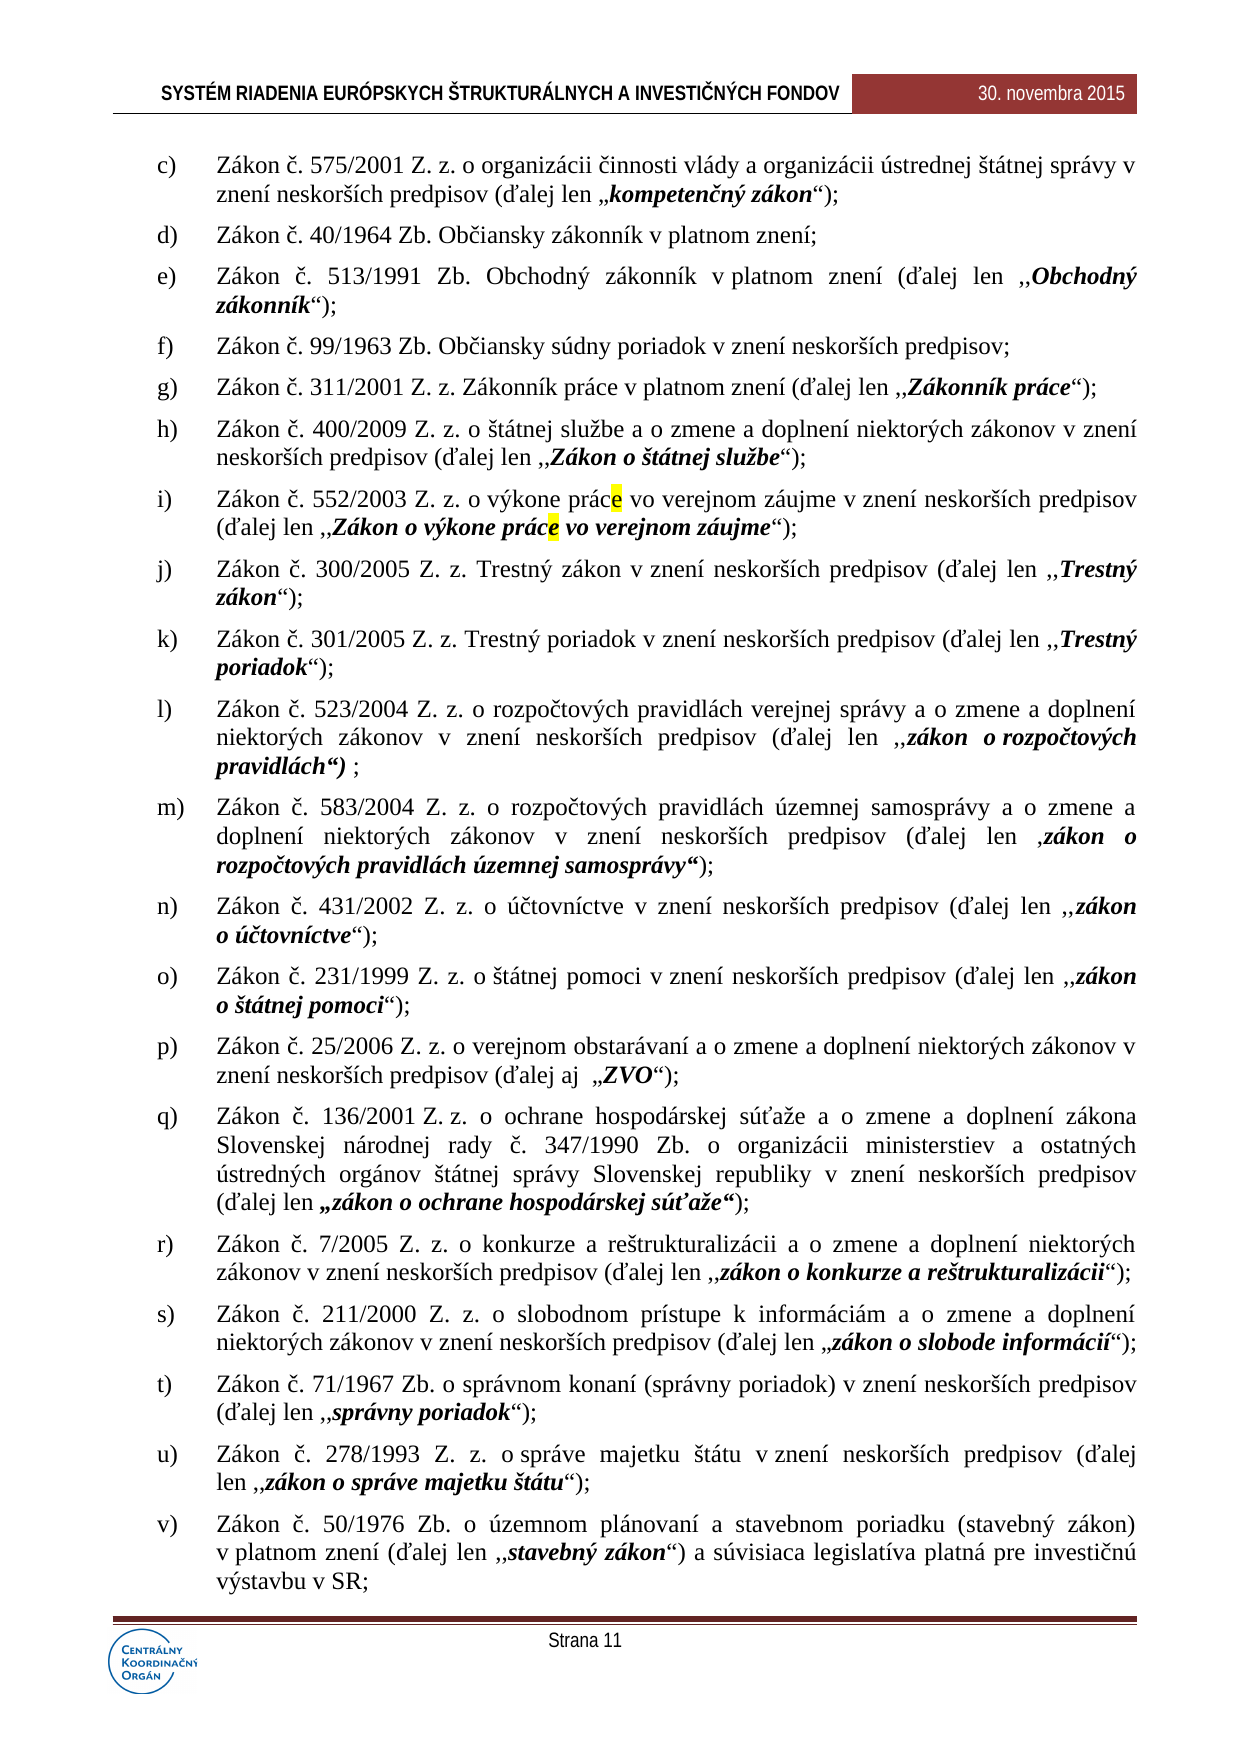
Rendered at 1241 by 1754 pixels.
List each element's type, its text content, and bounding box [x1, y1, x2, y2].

list Zákon č. 552/2003 Z. z. o výkone práce vo verejnom záujme v znení neskorších predpisov (ďalej len ,,Zákon o výkone práce vo verejnom záujme“); [157, 484, 1137, 541]
list Zákon č. 278/1993 Z. z. o správe majetku štátu v znení neskorších predpisov (ďalej len ,,zákon o správe majetku štátu“); [157, 1439, 1137, 1496]
picture [106, 1627, 198, 1693]
list Zákon č. 523/2004 Z. z. o rozpočtových pravidlách verejnej správy a o zmene a doplnení niektorých zákonov v znení neskorších predpisov (ďalej len ,,zákon o rozpočtových pravidlách“) ; [157, 694, 1137, 780]
list Zákon č. 71/1967 Zb. o správnom konaní (správny poriadok) v znení neskorších predpisov (ďalej len ,,správny poriadok“); [157, 1369, 1137, 1426]
list Zákon č. 211/2000 Z. z. o slobodnom prístupe k informáciám a o zmene a doplnení niektorých zákonov v znení neskorších predpisov (ďalej len „zákon o slobode informácií“); [157, 1299, 1137, 1356]
list Zákon č. 231/1999 Z. z. o štátnej pomoci v znení neskorších predpisov (ďalej len ,,zákon o štátnej pomoci“); [157, 961, 1137, 1019]
list Zákon č. 513/1991 Zb. Obchodný zákonník v platnom znení (ďalej len ,,Obchodný zákonník“); [157, 261, 1137, 319]
list Zákon č. 136/2001 Z. z. o ochrane hospodárskej súťaže a o zmene a doplnení zákona Slovenskej národnej rady č. 347/1990 Zb. o organizácii ministerstiev a ostatných ústredných orgánov štátnej správy Slovenskej republiky v znení neskorších predpisov (ďalej len „zákon o ochrane hospodárskej súťaže“); [157, 1101, 1137, 1216]
list Zákon č. 7/2005 Z. z. o konkurze a reštrukturalizácii a o zmene a doplnení niektorých zákonov v znení neskorších predpisov (ďalej len ,,zákon o konkurze a reštrukturalizácii“); [157, 1229, 1137, 1286]
list Zákon č. 99/1963 Zb. Občiansky súdny poriadok v znení neskorších predpisov; [157, 331, 1137, 360]
list Zákon č. 431/2002 Z. z. o účtovníctve v znení neskorších predpisov (ďalej len ,,zákon o účtovníctve“); [157, 891, 1137, 949]
list Zákon č. 583/2004 Z. z. o rozpočtových pravidlách územnej samosprávy a o zmene a doplnení niektorých zákonov v znení neskorších predpisov (ďalej len ,zákon o rozpočtových pravidlách územnej samosprávy“); [157, 792, 1137, 879]
list Zákon č. 301/2005 Z. z. Trestný poriadok v znení neskorších predpisov (ďalej len ,,Trestný poriadok“); [157, 624, 1137, 681]
list Zákon č. 575/2001 Z. z. o organizácii činnosti vlády a organizácii ústrednej štátnej správy v znení neskorších predpisov (ďalej len „kompetenčný zákon“); [157, 150, 1137, 207]
list Zákon č. 25/2006 Z. z. o verejnom obstarávaní a o zmene a doplnení niektorých zákonov v znení neskorších predpisov (ďalej aj „ZVO“); [157, 1031, 1137, 1089]
list Zákon č. 40/1964 Zb. Občiansky zákonník v platnom znení; [157, 220, 1137, 249]
list Zákon č. 311/2001 Z. z. Zákonník práce v platnom znení (ďalej len ,,Zákonník práce“); [157, 372, 1137, 401]
list Zákon č. 400/2009 Z. z. o štátnej službe a o zmene a doplnení niektorých zákonov v znení neskorších predpisov (ďalej len ,,Zákon o štátnej službe“); [157, 414, 1137, 471]
list Zákon č. 300/2005 Z. z. Trestný zákon v znení neskorších predpisov (ďalej len ,,Trestný zákon“); [157, 554, 1137, 611]
list Zákon č. 50/1976 Zb. o územnom plánovaní a stavebnom poriadku (stavebný zákon) v platnom znení (ďalej len ,,stavebný zákon“) a súvisiaca legislatíva platná pre investičnú výstavbu v SR; [157, 1509, 1137, 1595]
